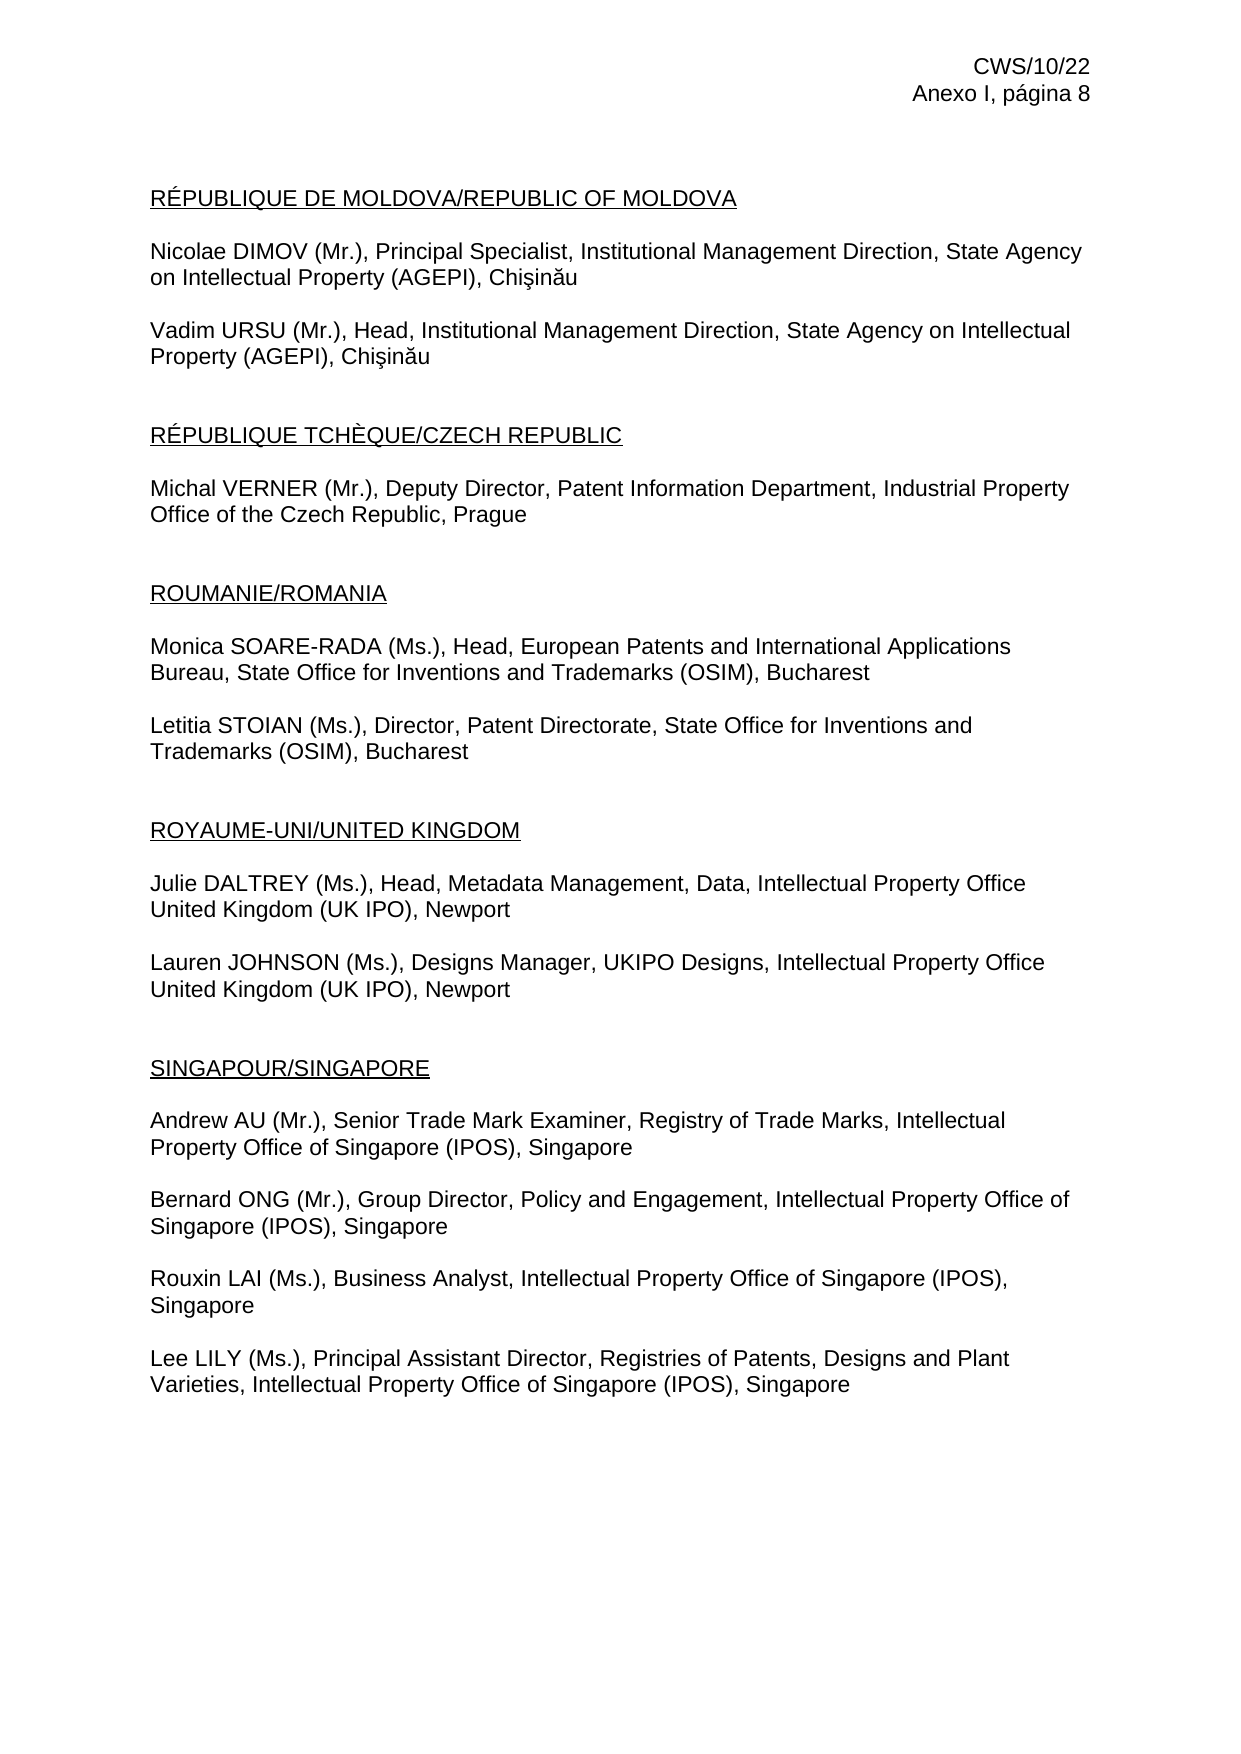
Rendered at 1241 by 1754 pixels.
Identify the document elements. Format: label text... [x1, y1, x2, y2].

text ROYAUME-UNI/UNITED KINGDOM [150, 817, 1090, 844]
text Vadim URSU (Mr.), Head, Institutional Management Direction, State Agency on Intellectual Property (AGEPI), Chişinău [150, 317, 1090, 369]
text Bernard ONG (Mr.), Group Director, Policy and Engagement, Intellectual Property Office of Singapore (IPOS), Singapore [150, 1186, 1090, 1239]
text Lauren JOHNSON (Ms.), Designs Manager, UKIPO Designs, Intellectual Property Office United Kingdom (UK IPO), Newport [150, 949, 1090, 1002]
text Michal VERNER (Mr.), Deputy Director, Patent Information Department, Industrial Property Office of the Czech Republic, Prague [150, 475, 1090, 527]
text Nicolae DIMOV (Mr.), Principal Specialist, Institutional Management Direction, State Agency on Intellectual Property (AGEPI), Chişinău [150, 238, 1090, 290]
text SINGAPOUR/SINGAPORE [150, 1054, 1090, 1081]
text Rouxin LAI (Ms.), Business Analyst, Intellectual Property Office of Singapore (IPOS), Singapore [150, 1265, 1090, 1318]
text RÉPUBLIQUE DE MOLDOVA/REPUBLIC OF MOLDOVA [150, 185, 1090, 211]
text Monica SOARE-RADA (Ms.), Head, European Patents and International Applications Bureau, State Office for Inventions and Trademarks (OSIM), Bucharest [150, 633, 1090, 686]
text Letitia STOIAN (Ms.), Director, Patent Directorate, State Office for Inventions and Trademarks (OSIM), Bucharest [150, 712, 1090, 765]
text ROUMANIE/ROMANIA [150, 580, 1090, 607]
text Lee LILY (Ms.), Principal Assistant Director, Registries of Patents, Designs and Plant Varieties, Intellectual Property Office of Singapore (IPOS), Singapore [150, 1344, 1090, 1397]
text Julie DALTREY (Ms.), Head, Metadata Management, Data, Intellectual Property Office United Kingdom (UK IPO), Newport [150, 870, 1090, 923]
text RÉPUBLIQUE TCHÈQUE/CZECH REPUBLIC [150, 422, 1090, 448]
text Andrew AU (Mr.), Senior Trade Mark Examiner, Registry of Trade Marks, Intellectual Property Office of Singapore (IPOS), Singapore [150, 1107, 1090, 1160]
